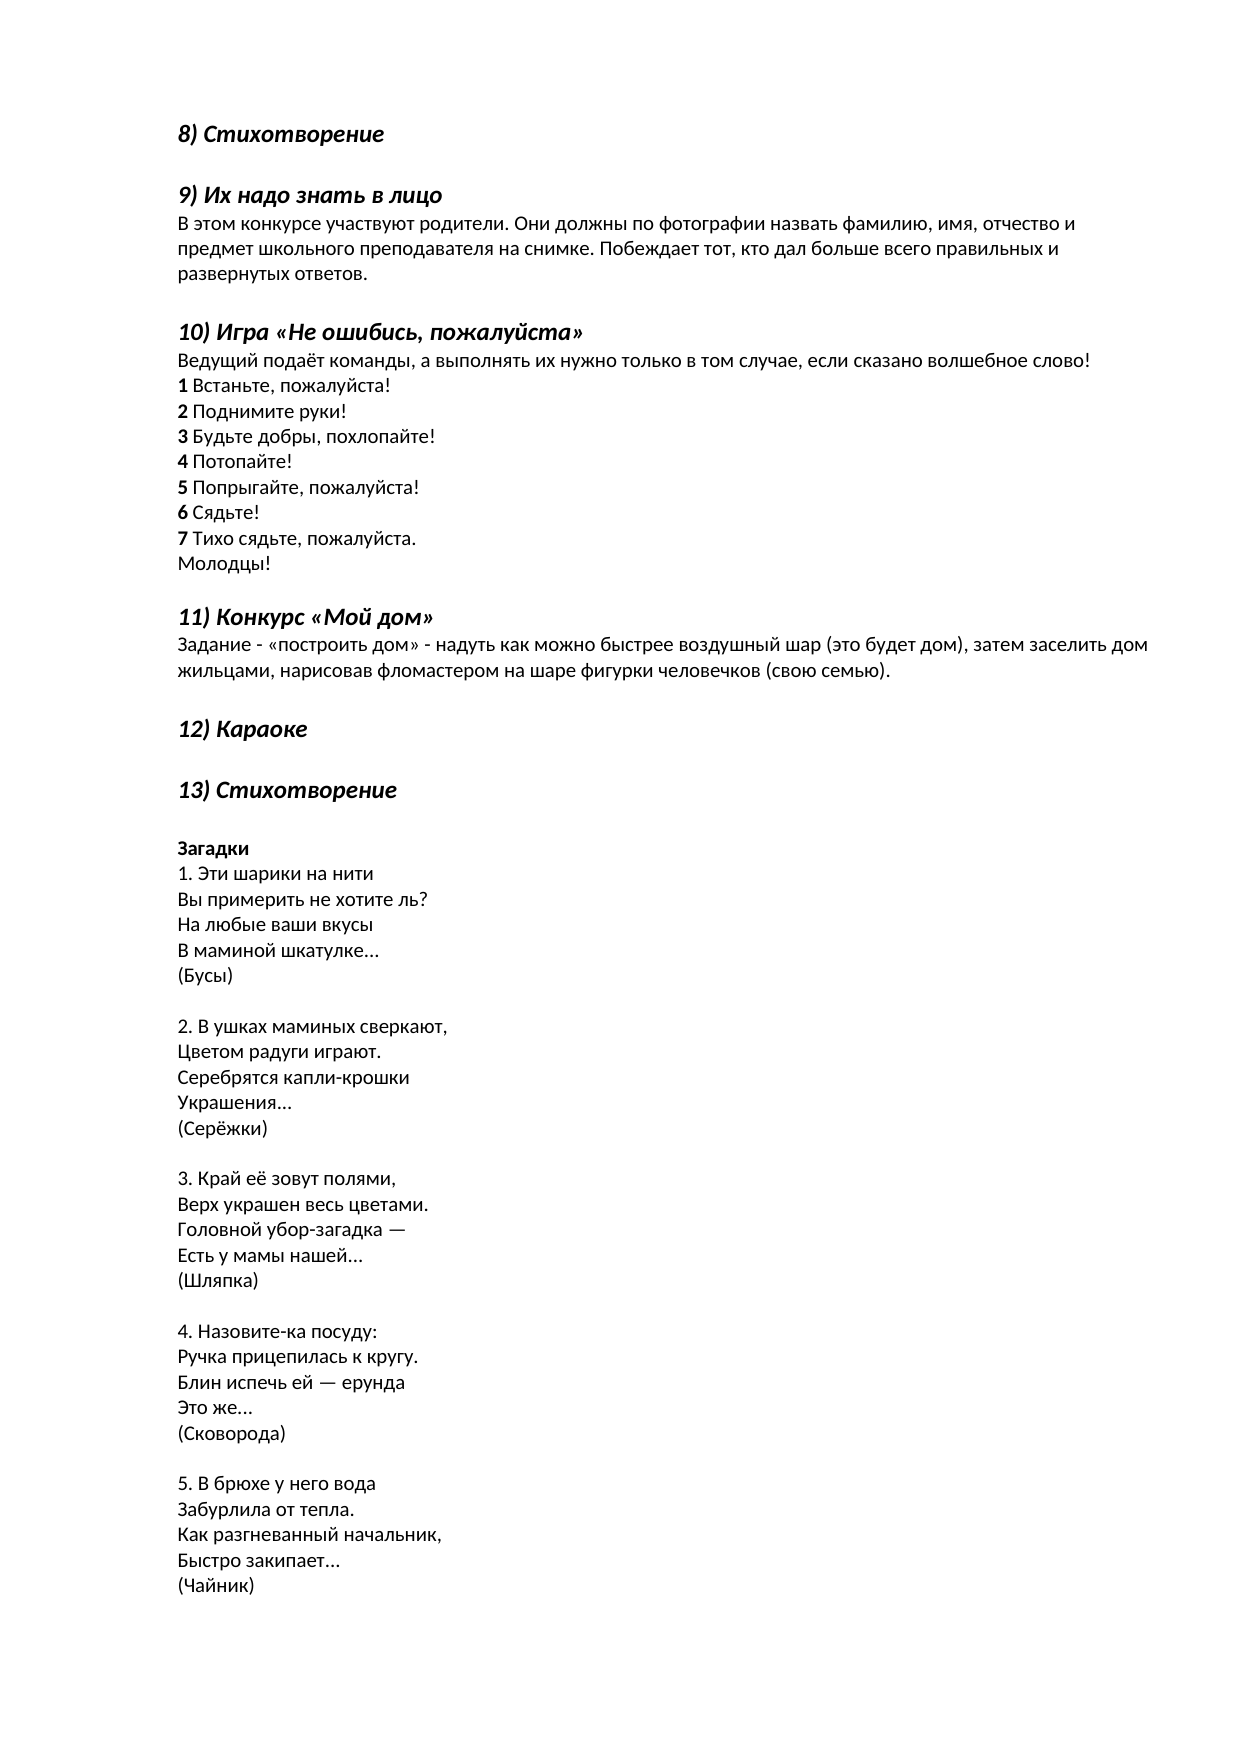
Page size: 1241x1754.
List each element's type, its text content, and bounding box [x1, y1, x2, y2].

text 5 Попрыгайте, пожалуйста! [177, 474, 1152, 499]
text 12) Караоке [177, 713, 1152, 743]
text 6 Сядьте! [177, 499, 1152, 525]
text 3 Будьте добры, похлопайте! [177, 423, 1152, 449]
text 7 Тихо сядьте, пожалуйста. [177, 525, 1152, 550]
text В этом конкурсе участвуют родители. Они должны по фотографии назвать фамилию, имя, отчество и предмет школьного преподавателя на снимке. Побеждает тот, кто дал больше всего правильных и развернутых ответов. [177, 210, 1152, 286]
text 1. Эти шарики на нити Вы примерить не хотите ль? На любые ваши вкусы В маминой шкатулке... (Бусы) 2. В ушках маминых сверкают, Цветом радуги играют. Серебрятся капли-крошки Украшения... (Серёжки) 3. Край её зовут полями, Верх украшен весь цветами. Головной убор-загадка — Есть у мамы нашей... (Шляпка) 4. Назовите-ка посуду: Ручка прицепилась к кругу. Блин испечь ей — ерунда Это же... (Сковорода) 5. В брюхе у него вода Забурлила от тепла. Как разгневанный начальник, Быстро закипает... (Чайник) [177, 861, 1152, 1626]
text 11) Конкурс «Мой дом» [177, 601, 1152, 632]
text 1 Встаньте, пожалуйста! [177, 372, 1152, 398]
text 2 Поднимите руки! [177, 398, 1152, 423]
text 10) Игра «Не ошибись, пожалуйста» [177, 316, 1152, 347]
text 4 Потопайте! [177, 449, 1152, 474]
text Молодцы! [177, 550, 1152, 576]
text Задание - «построить дом» - надуть как можно быстрее воздушный шар (это будет дом), затем заселить дом жильцами, нарисовав фломастером на шаре фигурки человечков (свою семью). [177, 632, 1152, 682]
text Загадки [177, 835, 1152, 861]
text 9) Их надо знать в лицо [177, 179, 1152, 210]
text Ведущий подаёт команды, а выполнять их нужно только в том случае, если сказано волшебное слово! [177, 347, 1152, 372]
text 13) Стихотворение [177, 774, 1152, 804]
text 8) Стихотворение [177, 118, 1152, 149]
